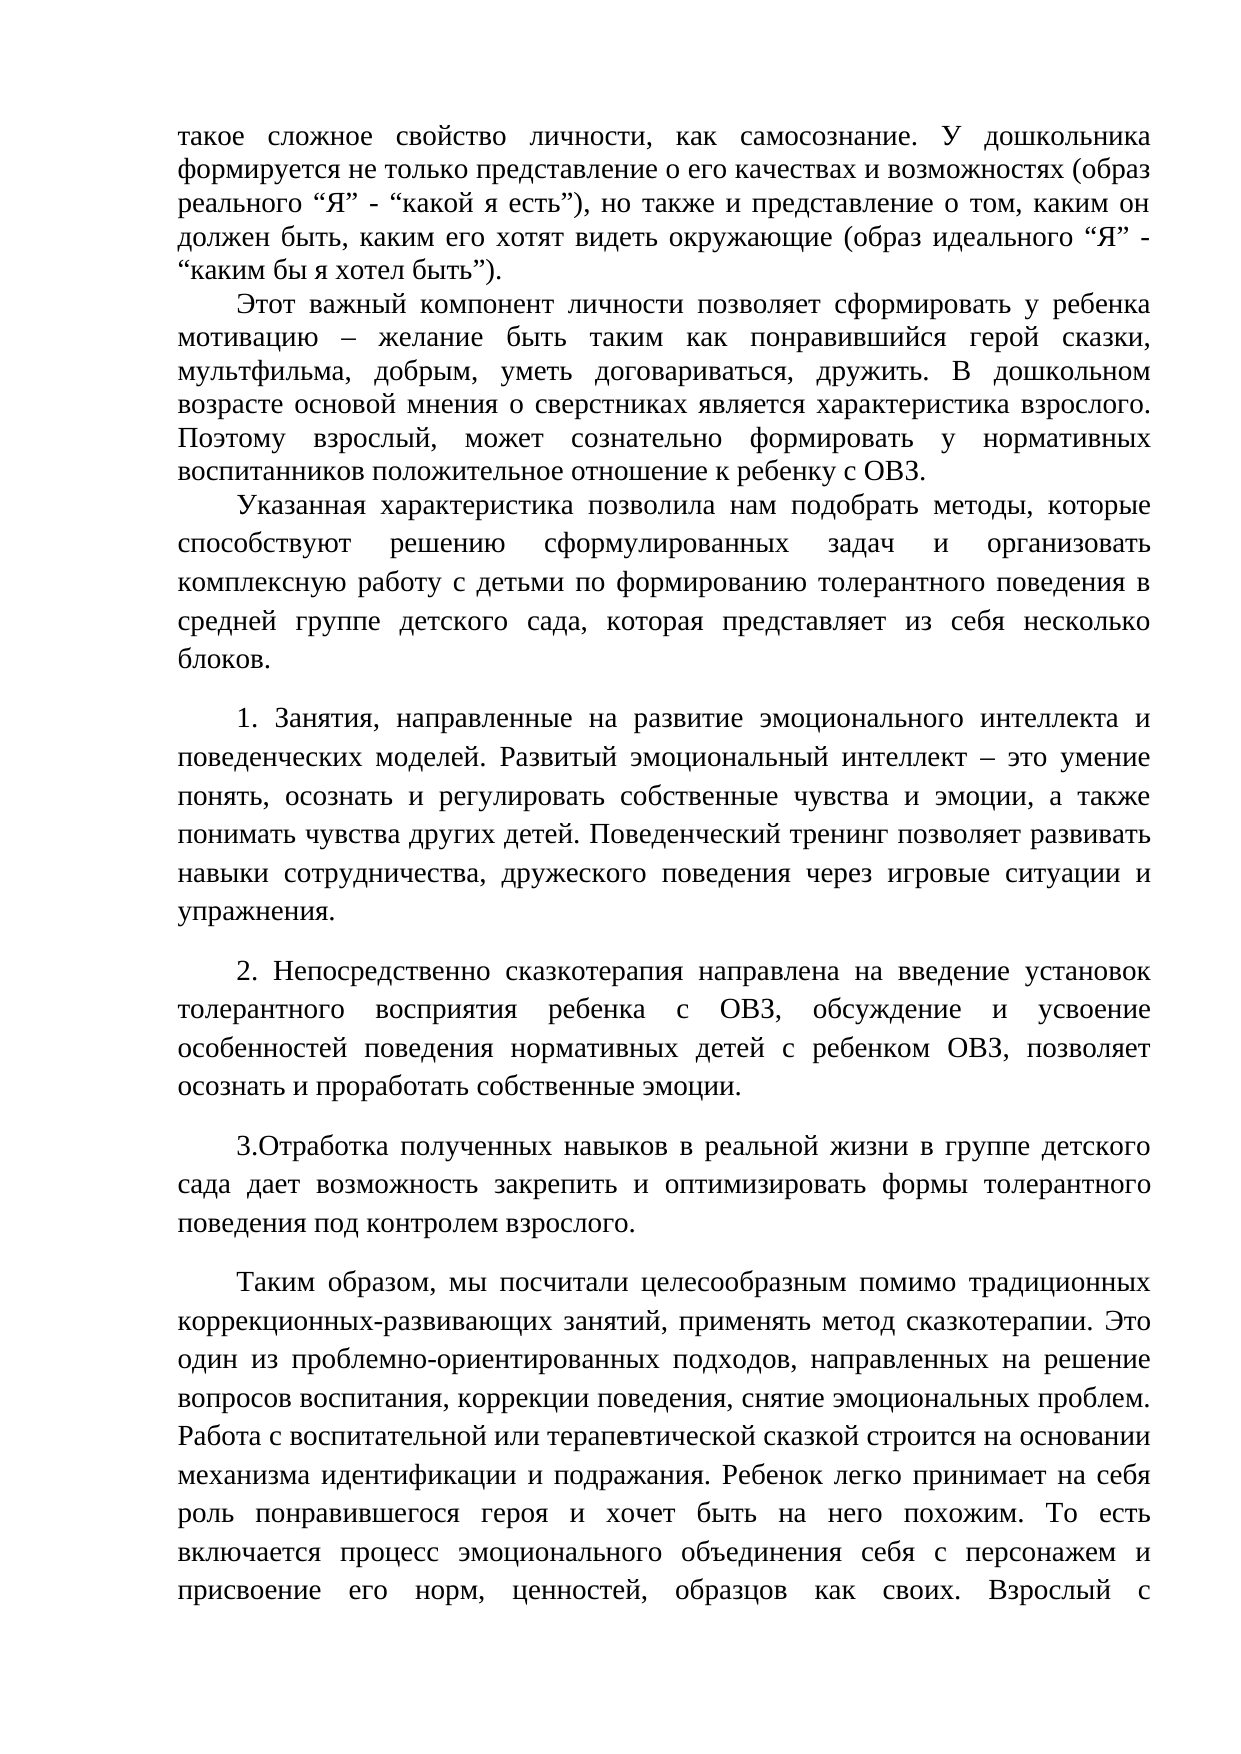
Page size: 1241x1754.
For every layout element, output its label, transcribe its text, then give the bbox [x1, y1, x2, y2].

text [177, 118, 1152, 286]
text 3.Отработка полученных навыков в реальной жизни в группе детского сада дает возможность закрепить и оптимизировать формы толерантного поведения под контролем взрослого. [177, 1128, 1152, 1238]
text Указанная характеристика позволила нам подобрать методы, которые способствуют решению сформулированных задач и организовать комплексную работу с детьми по формированию толерантного поведения в средней группе детского сада, которая представляет из себя несколько блоков. [177, 487, 1152, 675]
text 1. Занятия, направленные на развитие эмоционального интеллекта и поведенческих моделей. Развитый эмоциональный интеллект – это умение понять, осознать и регулировать собственные чувства и эмоции, а также понимать чувства других детей. Поведенческий тренинг позволяет развивать навыки сотрудничества, дружеского поведения через игровые ситуации и упражнения. [177, 701, 1152, 927]
text 2. Непосредственно сказкотерапия направлена на введение установок толерантного восприятия ребенка с ОВЗ, обсуждение и усвоение особенностей поведения нормативных детей с ребенком ОВЗ, позволяет осознать и проработать собственные эмоции. [177, 953, 1152, 1102]
text Этот важный компонент личности позволяет сформировать у ребенка мотивацию – желание быть таким как понравившийся герой сказки, мультфильма, добрым, уметь договариваться, дружить. В дошкольном возрасте основой мнения о сверстниках является характеристика взрослого. Поэтому взрослый, может сознательно формировать у нормативных воспитанников положительное отношение к ребенку с ОВЗ. [177, 286, 1152, 487]
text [177, 1264, 1152, 1606]
